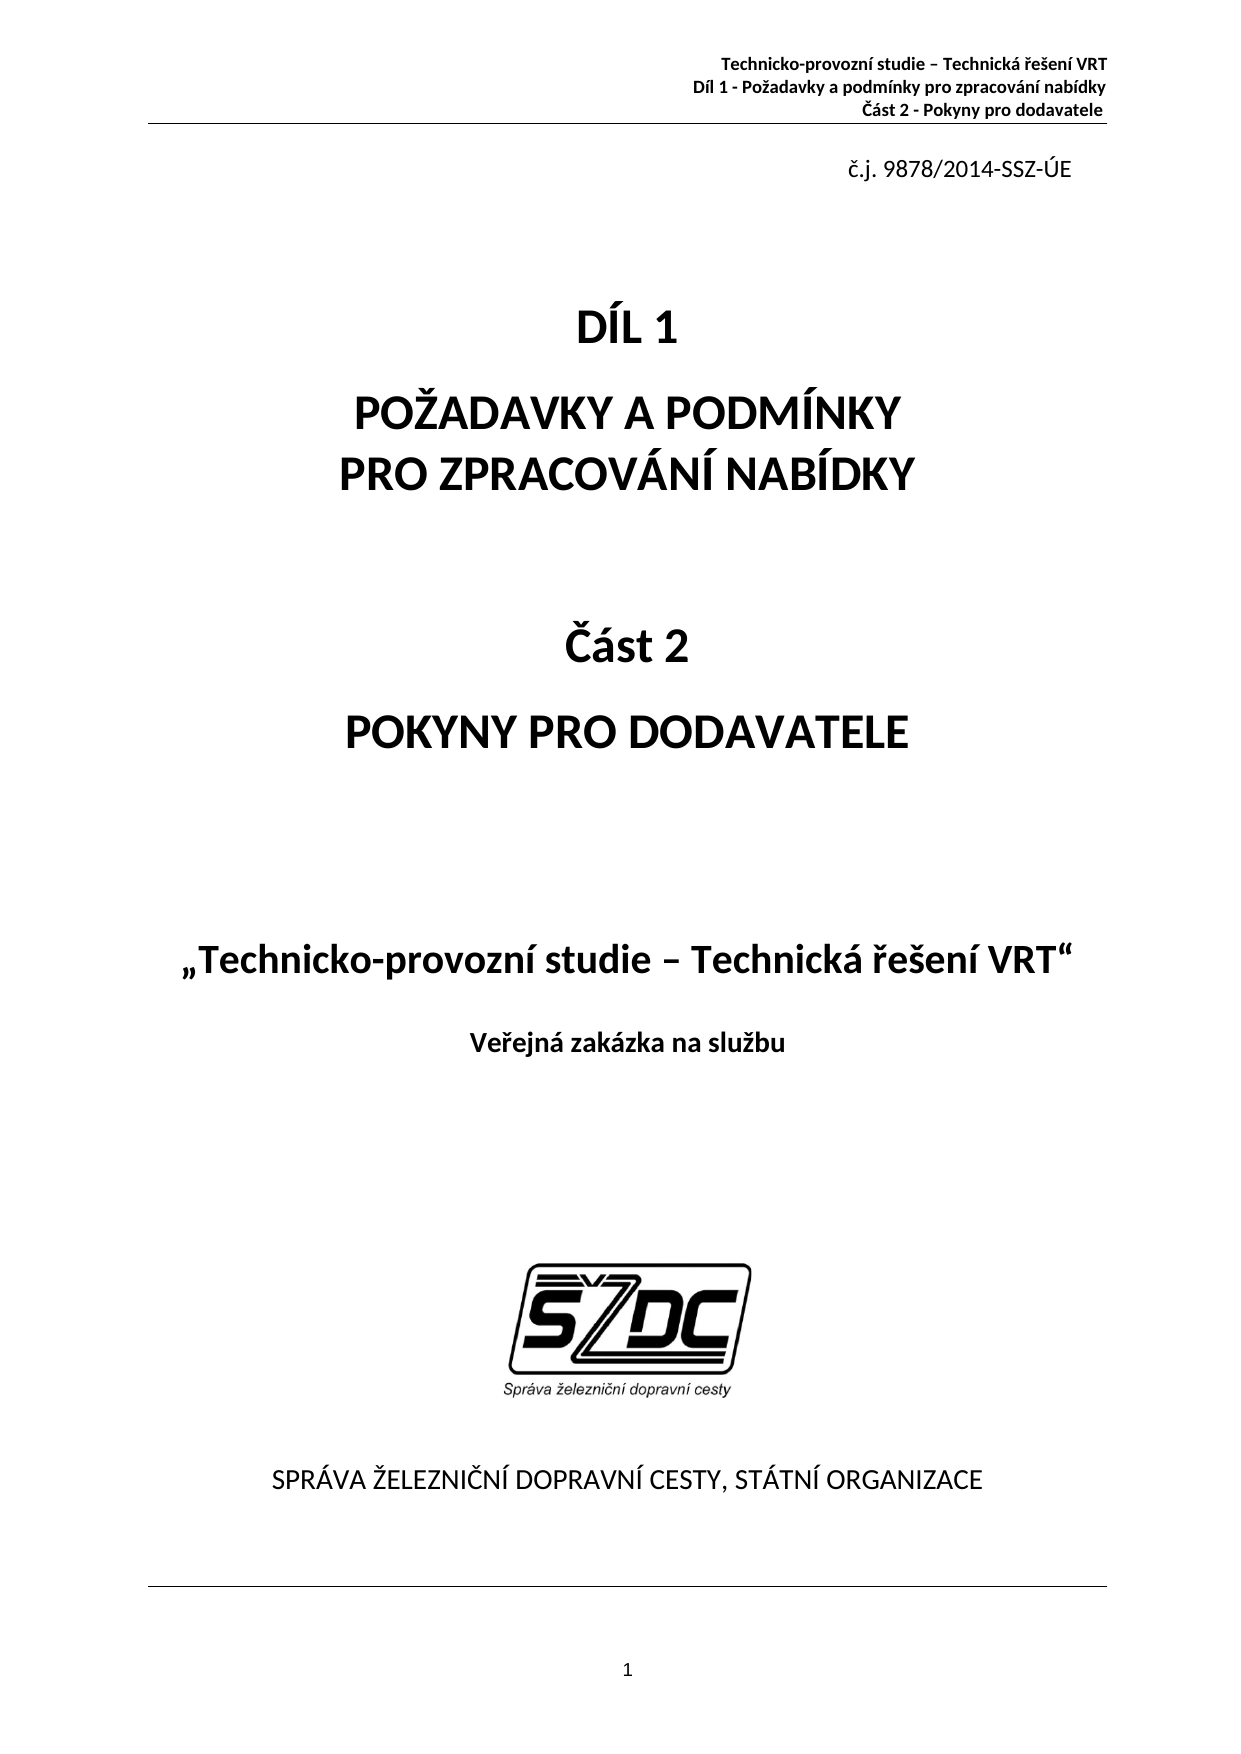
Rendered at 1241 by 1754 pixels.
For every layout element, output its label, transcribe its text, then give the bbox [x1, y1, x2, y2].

text Veřejná zakázka na službu [148, 1024, 1107, 1060]
subtitle POKYNY PRO DODAVATELE [148, 700, 1107, 761]
picture [503, 1263, 752, 1398]
text „Technicko-provozní studie – Technická řešení VRT“ [148, 933, 1107, 984]
text PRO ZPRACOVÁNÍ NABÍDKY [148, 442, 1107, 503]
text SPRÁVA ŽELEZNIČNÍ DOPRAVNÍ CESTY, STÁTNÍ ORGANIZACE [148, 1461, 1107, 1497]
text Část 2 [148, 614, 1107, 675]
text č.j. 9878/2014-SSZ-ÚE [148, 153, 1107, 184]
text POŽADAVKY A PODMÍNKY [148, 381, 1107, 442]
text DÍL 1 [148, 295, 1107, 356]
